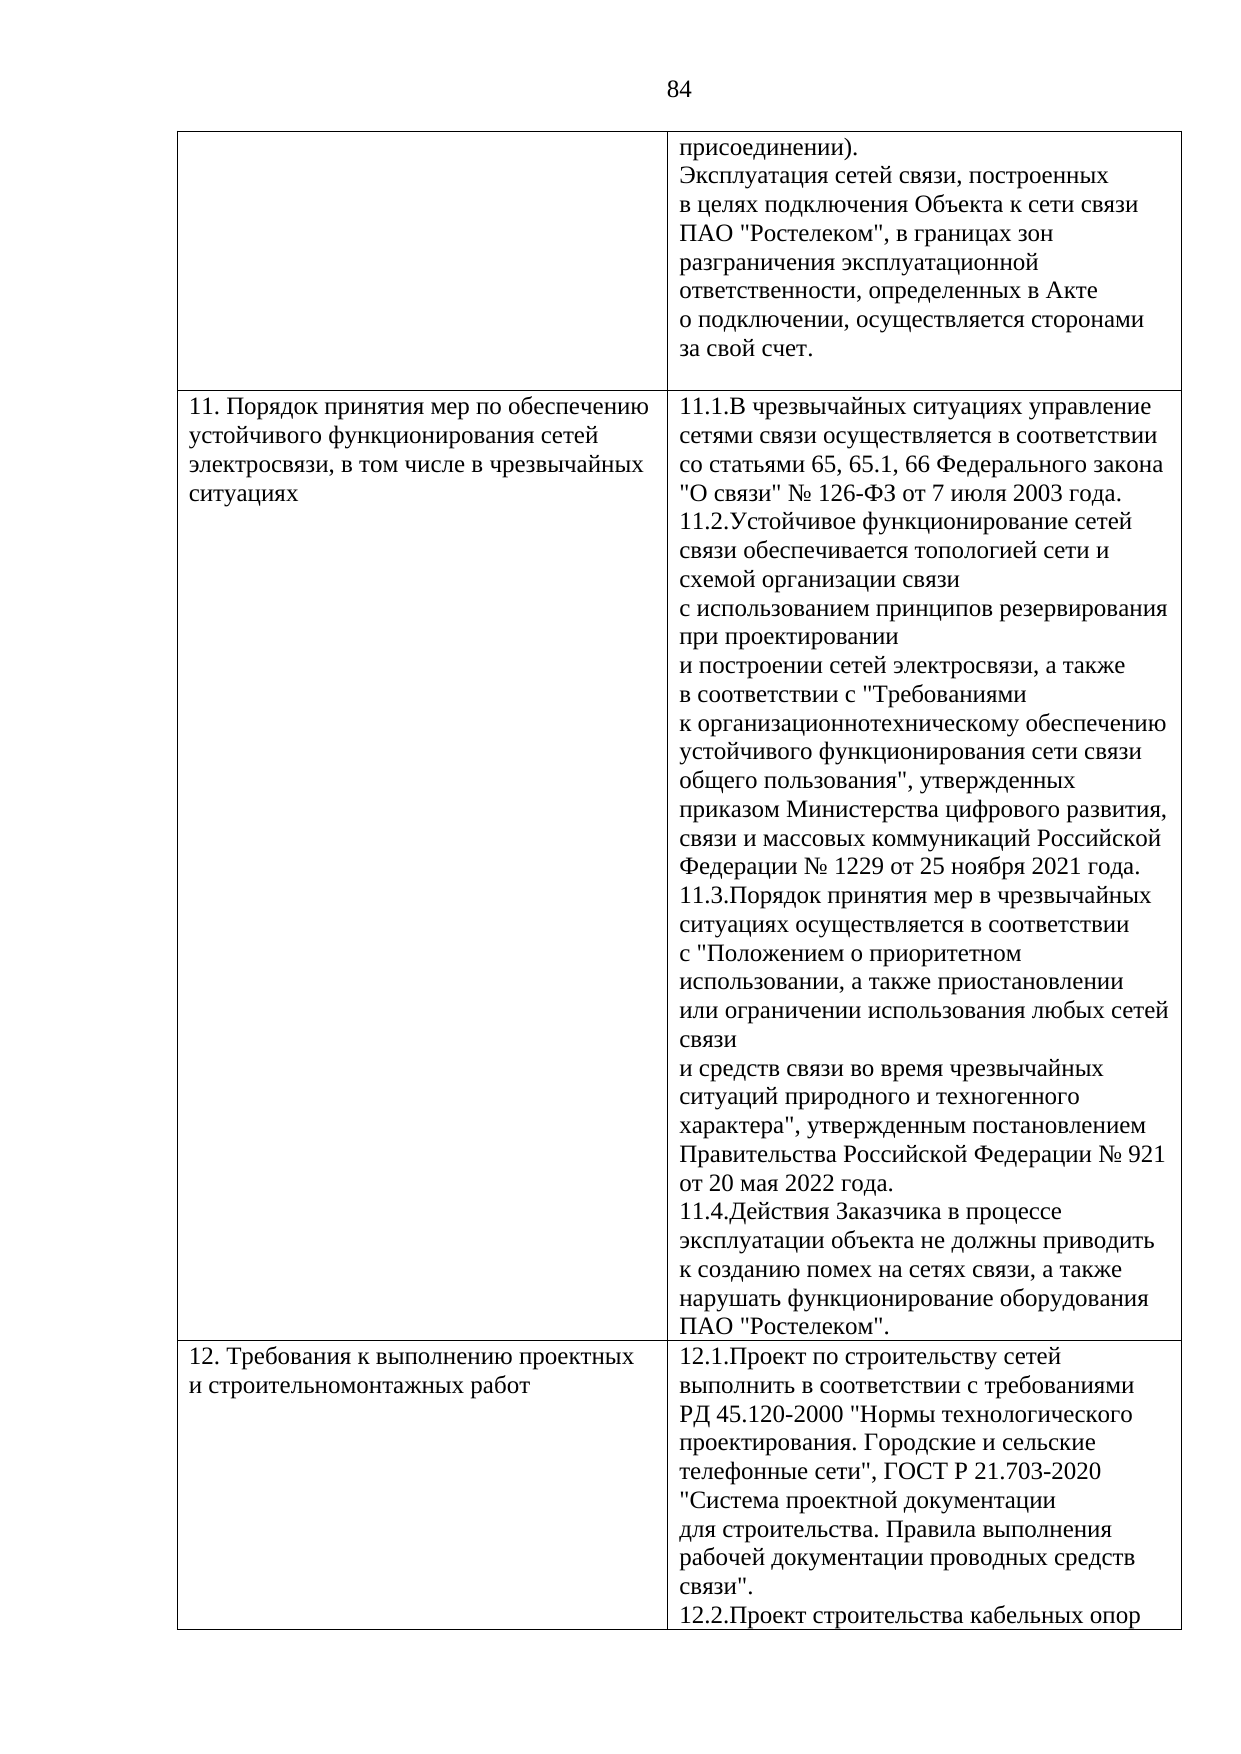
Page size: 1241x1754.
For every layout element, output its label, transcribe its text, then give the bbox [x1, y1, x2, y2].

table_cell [668, 1341, 1181, 1629]
table_cell 11.1.В чрезвычайных ситуациях управление сетями связи осуществляется в соответствии со статьями 65, 65.1, 66 Федерального закона "О связи" № 126-ФЗ от 7 июля 2003 года. 11.2.Устойчивое функционирование сетей связи обеспечивается топологией сети и схемой организации связи с использованием принципов резервирования при проектировании и построении сетей электросвязи, а также в соответствии с "Требованиями к организационнотехническому обеспечению устойчивого функционирования сети связи общего пользования", утвержденных приказом Министерства цифрового развития, связи и массовых коммуникаций Российской Федерации № 1229 от 25 ноября 2021 года. 11.3.Порядок принятия мер в чрезвычайных ситуациях осуществляется в соответствии с "Положением о приоритетном использовании, а также приостановлении или ограничении использования любых сетей связи и средств связи во время чрезвычайных ситуаций природного и техногенного характера", утвержденным постановлением Правительства Российской Федерации № 921 от 20 мая 2022 года. 11.4.Действия Заказчика в процессе эксплуатации объекта не должны приводить к созданию помех на сетях связи, а также нарушать функционирование оборудования ПАО "Ростелеком". [668, 391, 1181, 1340]
table_cell 11. Порядок принятия мер по обеспечению устойчивого функционирования сетей электросвязи, в том числе в чрезвычайных ситуациях [178, 391, 667, 1340]
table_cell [178, 1341, 667, 1629]
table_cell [178, 132, 667, 390]
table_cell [668, 132, 1181, 390]
